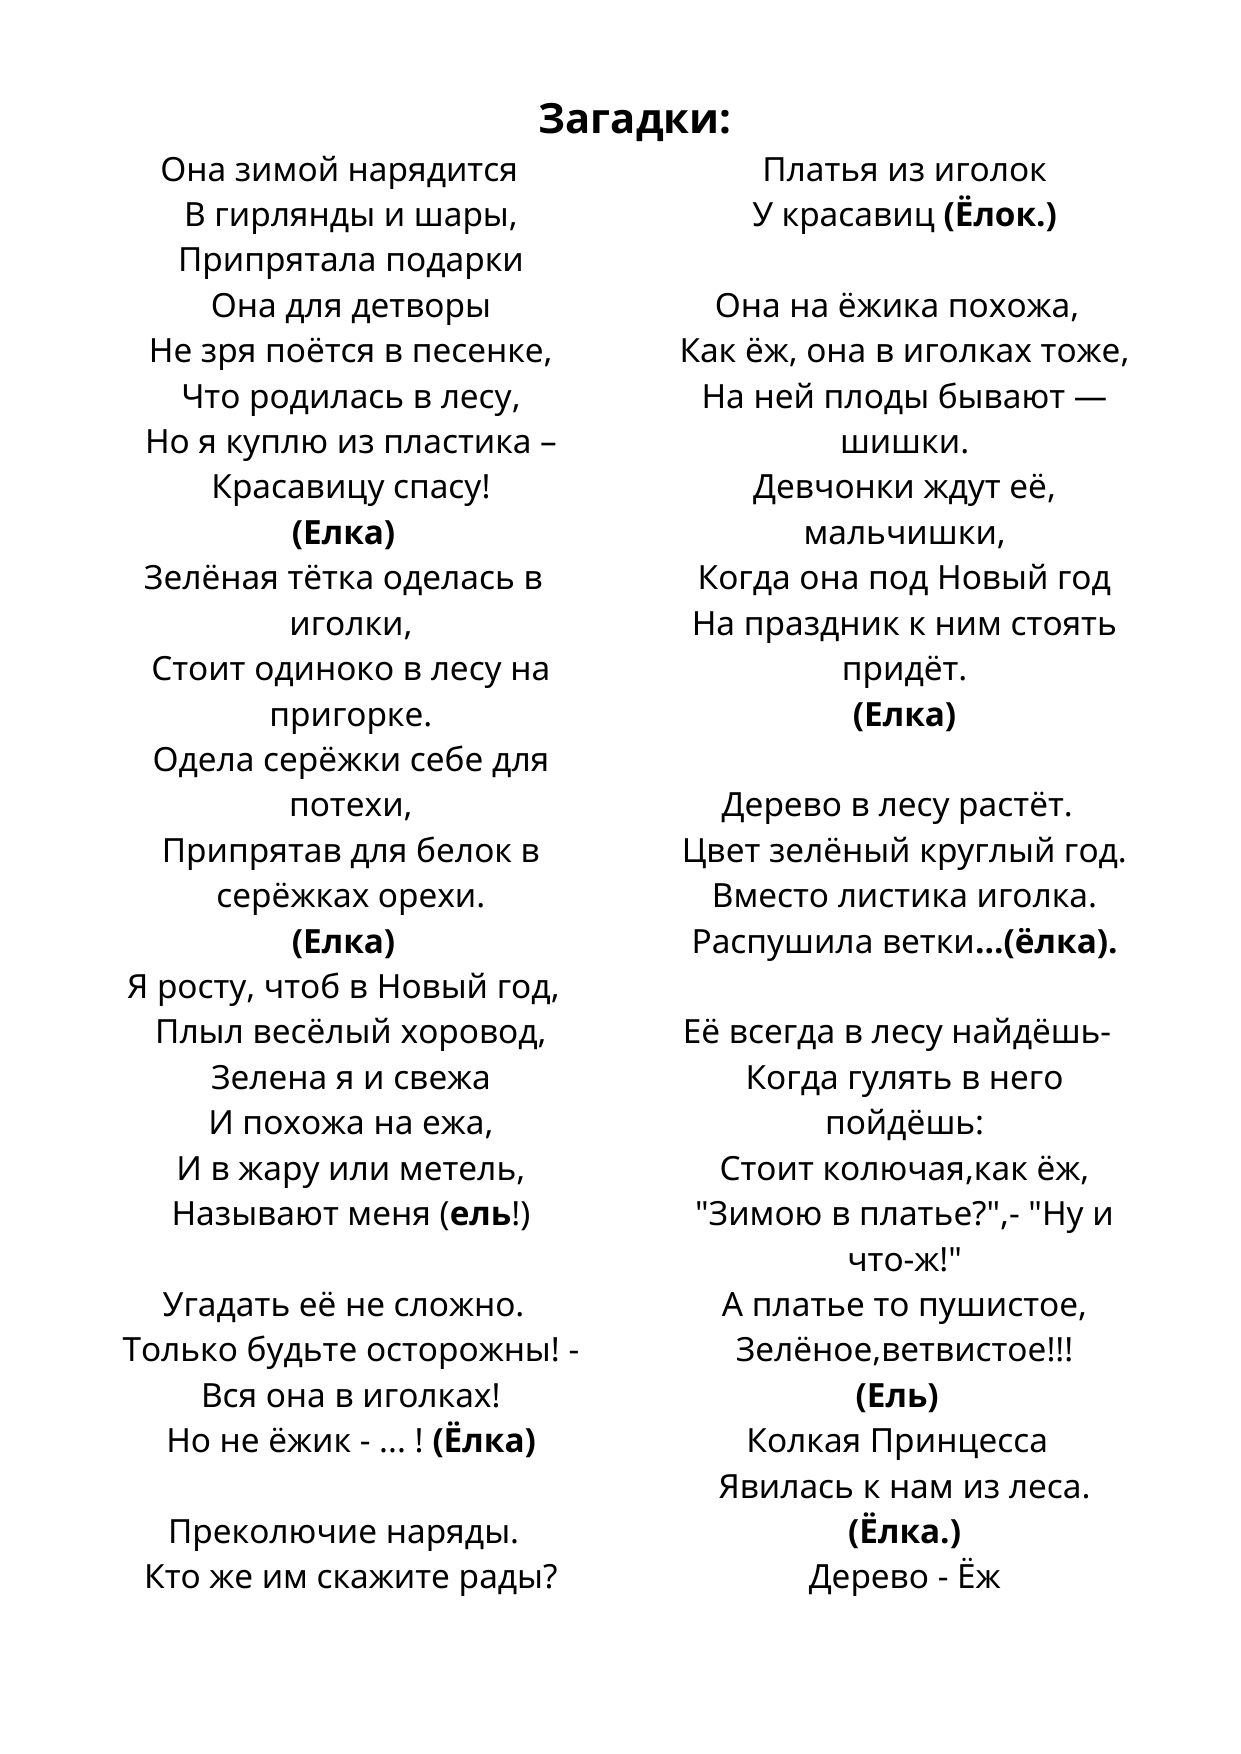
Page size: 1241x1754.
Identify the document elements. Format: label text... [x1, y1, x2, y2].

text Дерево в лесу растёт. Цвет зелёный круглый год. Вместо листика иголка. Распушила ветки...(ёлка). [657, 781, 1137, 963]
text Её всегда в лесу найдёшь- Когда гулять в него пойдёшь: Стоит колючая,как ёж, "Зимою в платье?",- "Ну и что-ж!" А платье то пушистое, Зелёное,ветвистое!!! [657, 1008, 1137, 1372]
text Преколючие наряды. Кто же им скажите рады? Платья из иголок У красавиц (Ёлок.) [657, 145, 1137, 236]
text Колкая Принцесса Явилась к нам из леса. (Ёлка.) Дерево - Ёж Носит платье клёш. (Ёлка.) [657, 1417, 1137, 1599]
text Преколючие наряды. Кто же им скажите рады? Платья из иголок У красавиц (Ёлок.) [103, 1508, 583, 1599]
text Она зимой нарядится В гирлянды и шары, Припрятала подарки Она для детворы Не зря поётся в песенке, Что родилась в лесу, Но я куплю из пластика – Красавицу спасу! [103, 145, 583, 509]
text (Ель) [657, 1372, 1137, 1417]
text Загадки: [103, 89, 1137, 145]
text Угадать её не сложно. Только будьте осторожны! - Вся она в иголках! Но не ёжик - ... ! (Ёлка) [103, 1281, 583, 1462]
text Она на ёжика похожа, Как ёж, она в иголках тоже, На ней плоды бывают — шишки. Девчонки ждут её, мальчишки, Когда она под Новый год На праздник к ним стоять придёт. (Елка) [657, 282, 1137, 736]
text (Елка) [103, 917, 583, 963]
text Я росту, чтоб в Новый год, Плыл весёлый хоровод, Зелена я и свежа И похожа на ежа, И в жару или метель, Называют меня (ель!) [103, 963, 583, 1235]
text (Елка) [103, 509, 583, 554]
text Зелёная тётка оделась в иголки, Стоит одиноко в лесу на пригорке. Одела серёжки себе для потехи, Припрятав для белок в серёжках орехи. [103, 554, 583, 917]
